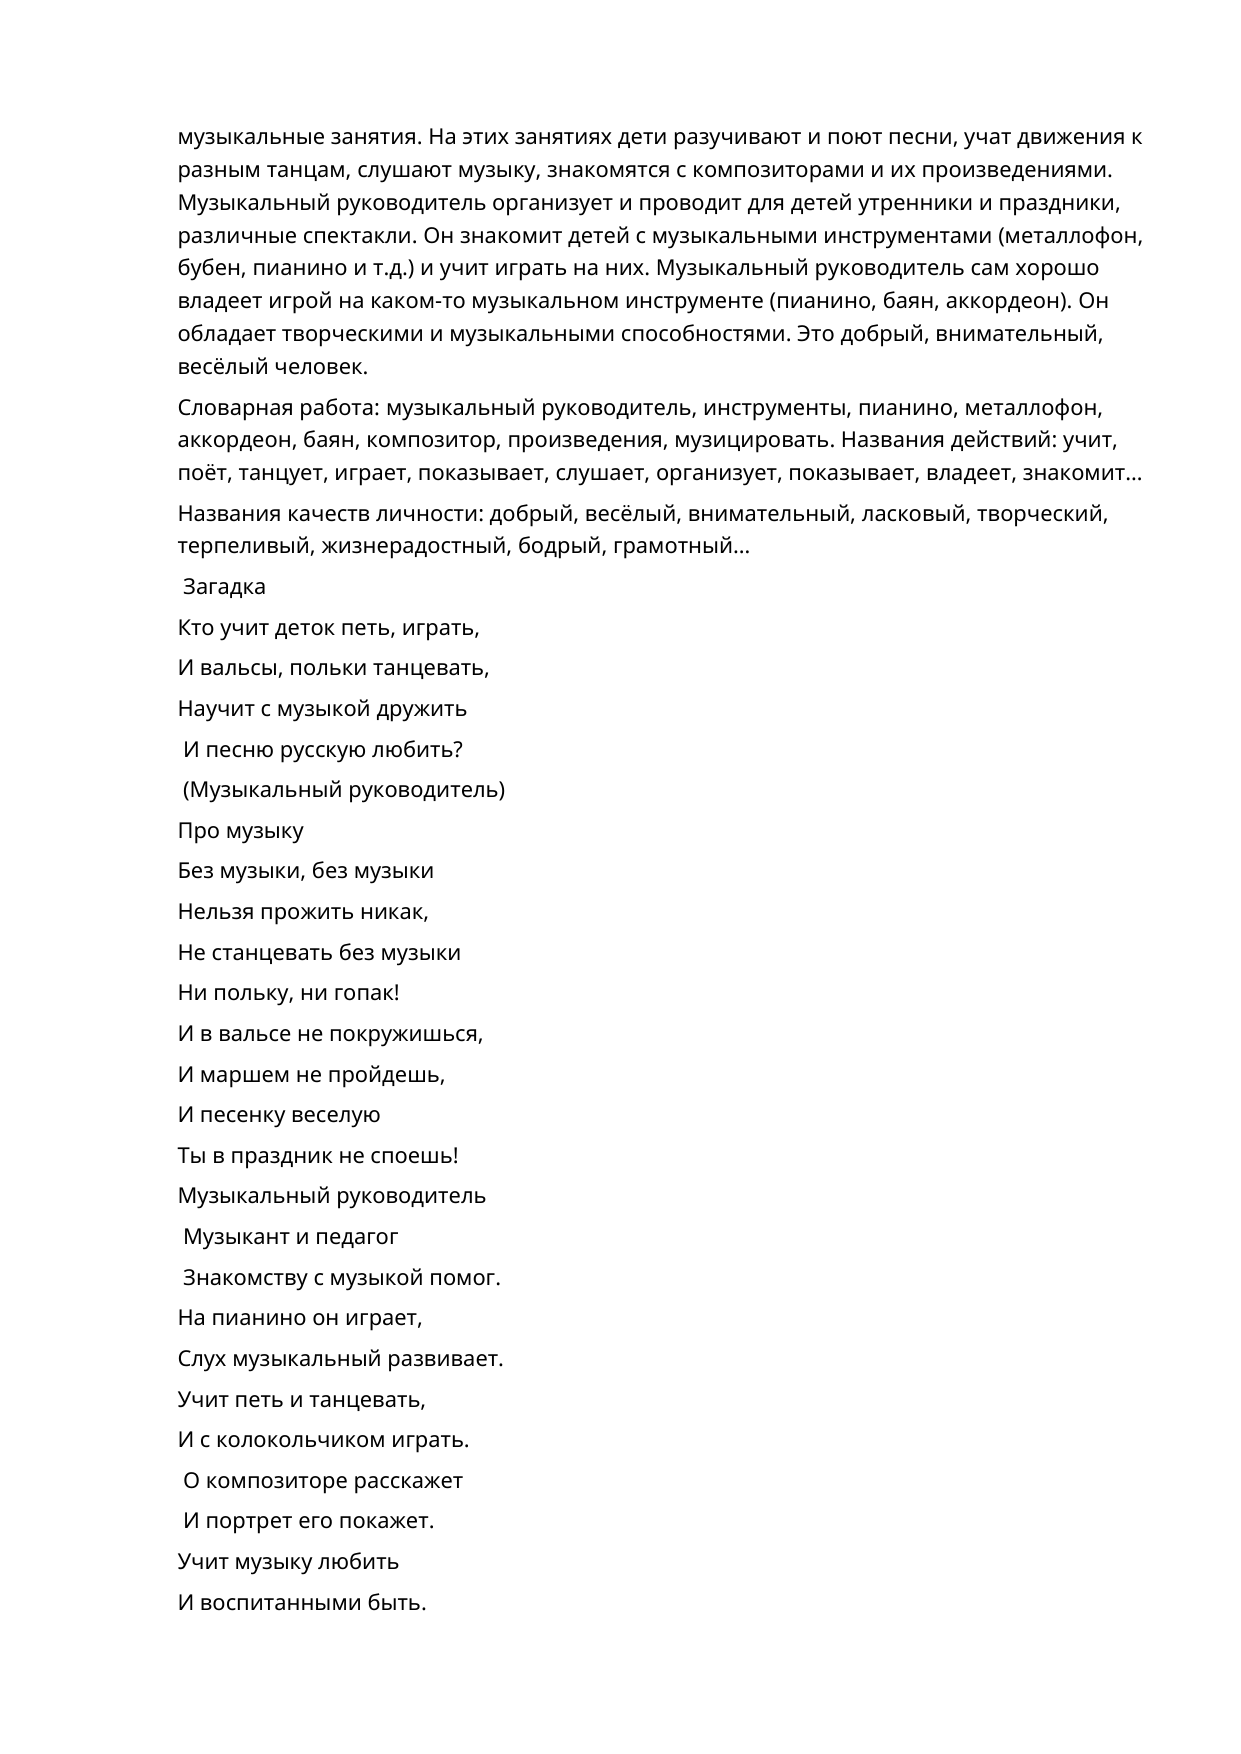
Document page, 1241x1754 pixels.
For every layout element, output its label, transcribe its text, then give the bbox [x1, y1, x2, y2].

text Кто учит деток петь, играть, [177, 609, 1152, 642]
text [177, 118, 1152, 381]
text И в вальсе не покружишься, [177, 1015, 1152, 1048]
text На пианино он играет, [177, 1299, 1152, 1332]
text И песенку веселую [177, 1096, 1152, 1129]
text Ты в праздник не споешь! [177, 1137, 1152, 1170]
text Ни польку, ни гопак! [177, 974, 1152, 1007]
text О композиторе расскажет [177, 1462, 1152, 1495]
text Нельзя прожить никак, [177, 893, 1152, 926]
text Музыкальный руководитель [177, 1177, 1152, 1210]
text Учит петь и танцевать, [177, 1381, 1152, 1413]
text Без музыки, без музыки [177, 852, 1152, 885]
text Словарная работа: музыкальный руководитель, инструменты, пианино, металлофон, аккордеон, баян, композитор, произведения, музицировать. Названия действий: учит, поёт, танцует, играет, показывает, слушает, организует, показывает, владеет, знакомит… [177, 388, 1152, 487]
text И песню русскую любить? [177, 731, 1152, 763]
text Про музыку [177, 812, 1152, 845]
text И маршем не пройдешь, [177, 1056, 1152, 1088]
text Не станцевать без музыки [177, 934, 1152, 967]
text И вальсы, польки танцевать, [177, 649, 1152, 682]
text (Музыкальный руководитель) [177, 771, 1152, 804]
text Слух музыкальный развивает. [177, 1340, 1152, 1373]
text Загадка [177, 568, 1152, 601]
text И с колокольчиком играть. [177, 1421, 1152, 1454]
text И воспитанными быть. [177, 1584, 1152, 1617]
text Научит с музыкой дружить [177, 690, 1152, 723]
text Знакомству с музыкой помог. [177, 1259, 1152, 1292]
text Названия качеств личности: добрый, весёлый, внимательный, ласковый, творческий, терпеливый, жизнерадостный, бодрый, грамотный… [177, 495, 1152, 560]
text Музыкант и педагог [177, 1218, 1152, 1251]
text И портрет его покажет. [177, 1502, 1152, 1535]
text Учит музыку любить [177, 1543, 1152, 1576]
